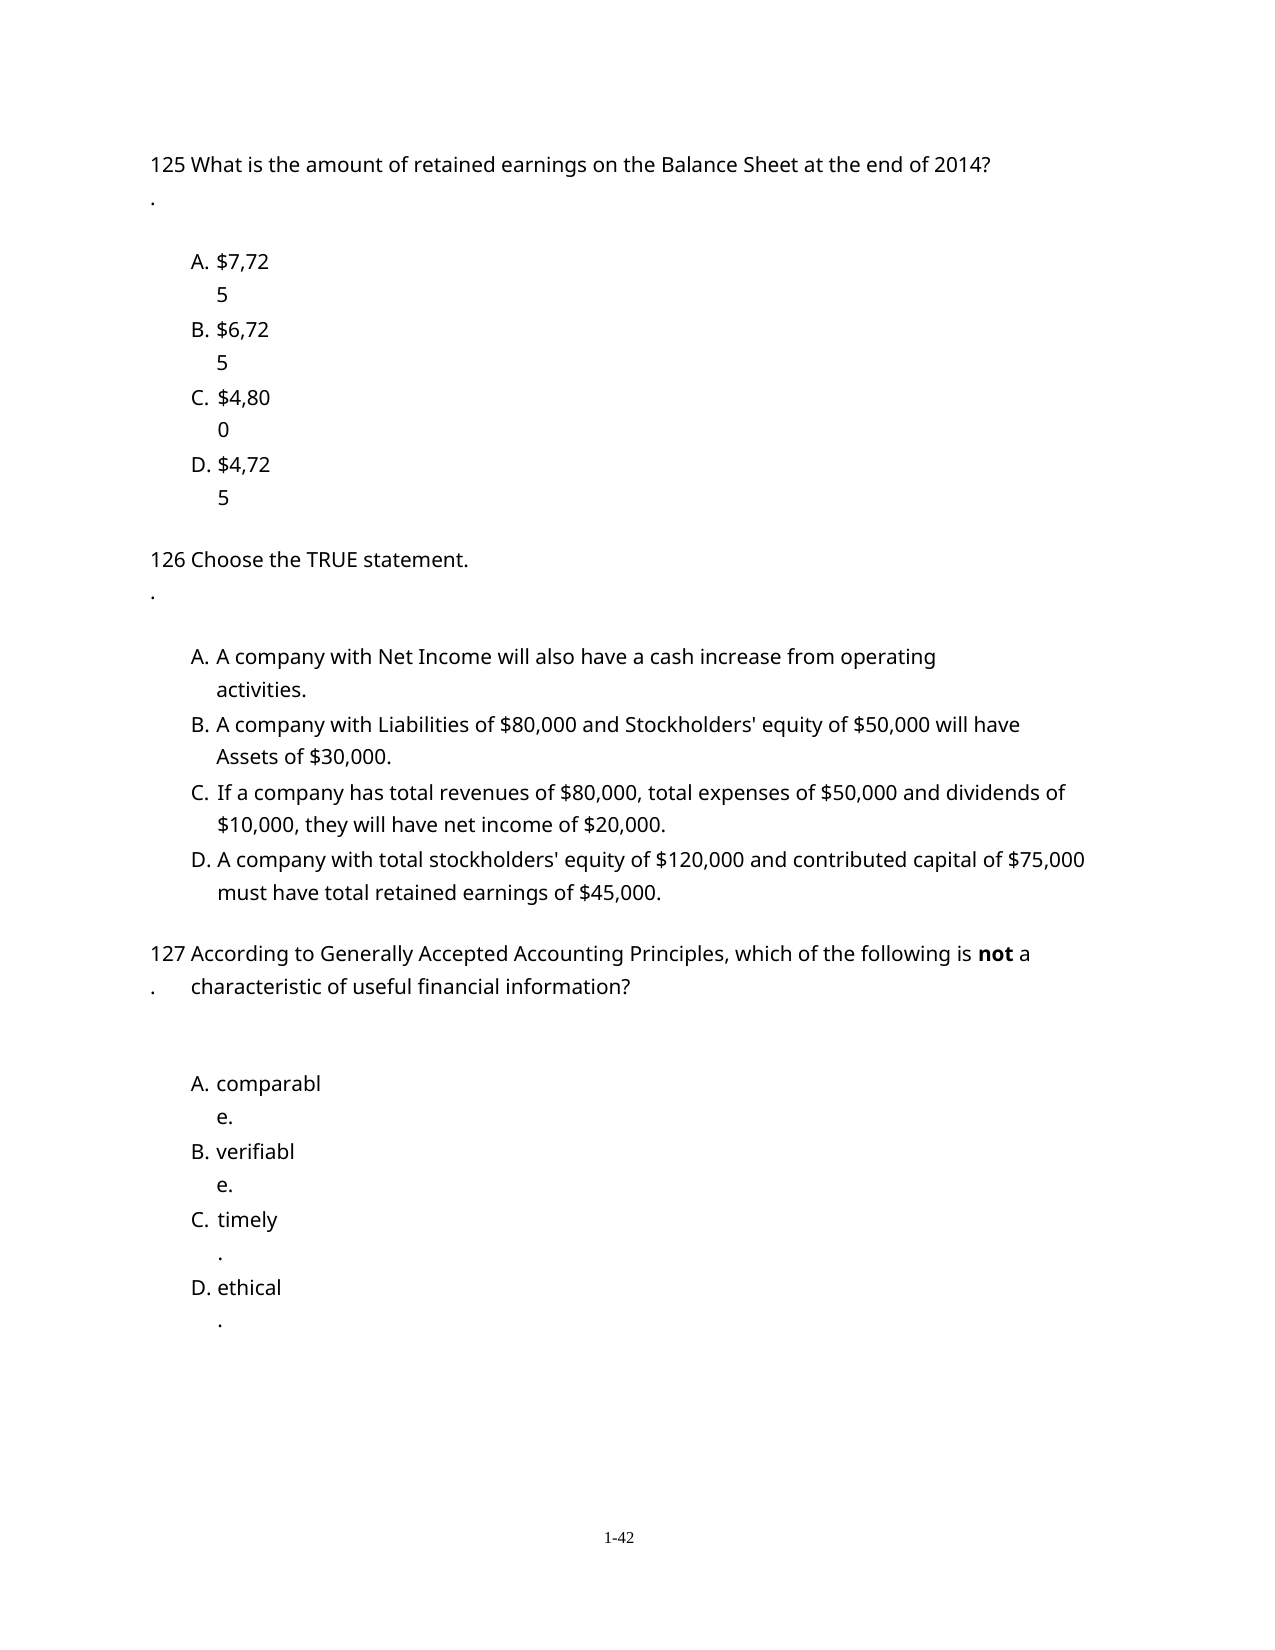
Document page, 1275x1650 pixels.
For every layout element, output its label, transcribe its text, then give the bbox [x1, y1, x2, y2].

table_header What is the amount of retained earnings on the Balance Sheet at the end of 2014? [191, 150, 1087, 516]
table_header 126. [150, 545, 191, 910]
table_header Choose the TRUE statement. [191, 545, 1087, 910]
table_header 125. [150, 150, 191, 516]
table_header 127. [150, 940, 191, 1338]
table_header According to Generally Accepted Accounting Principles, which of the following is not a characteristic of useful financial information? [191, 940, 1087, 1338]
